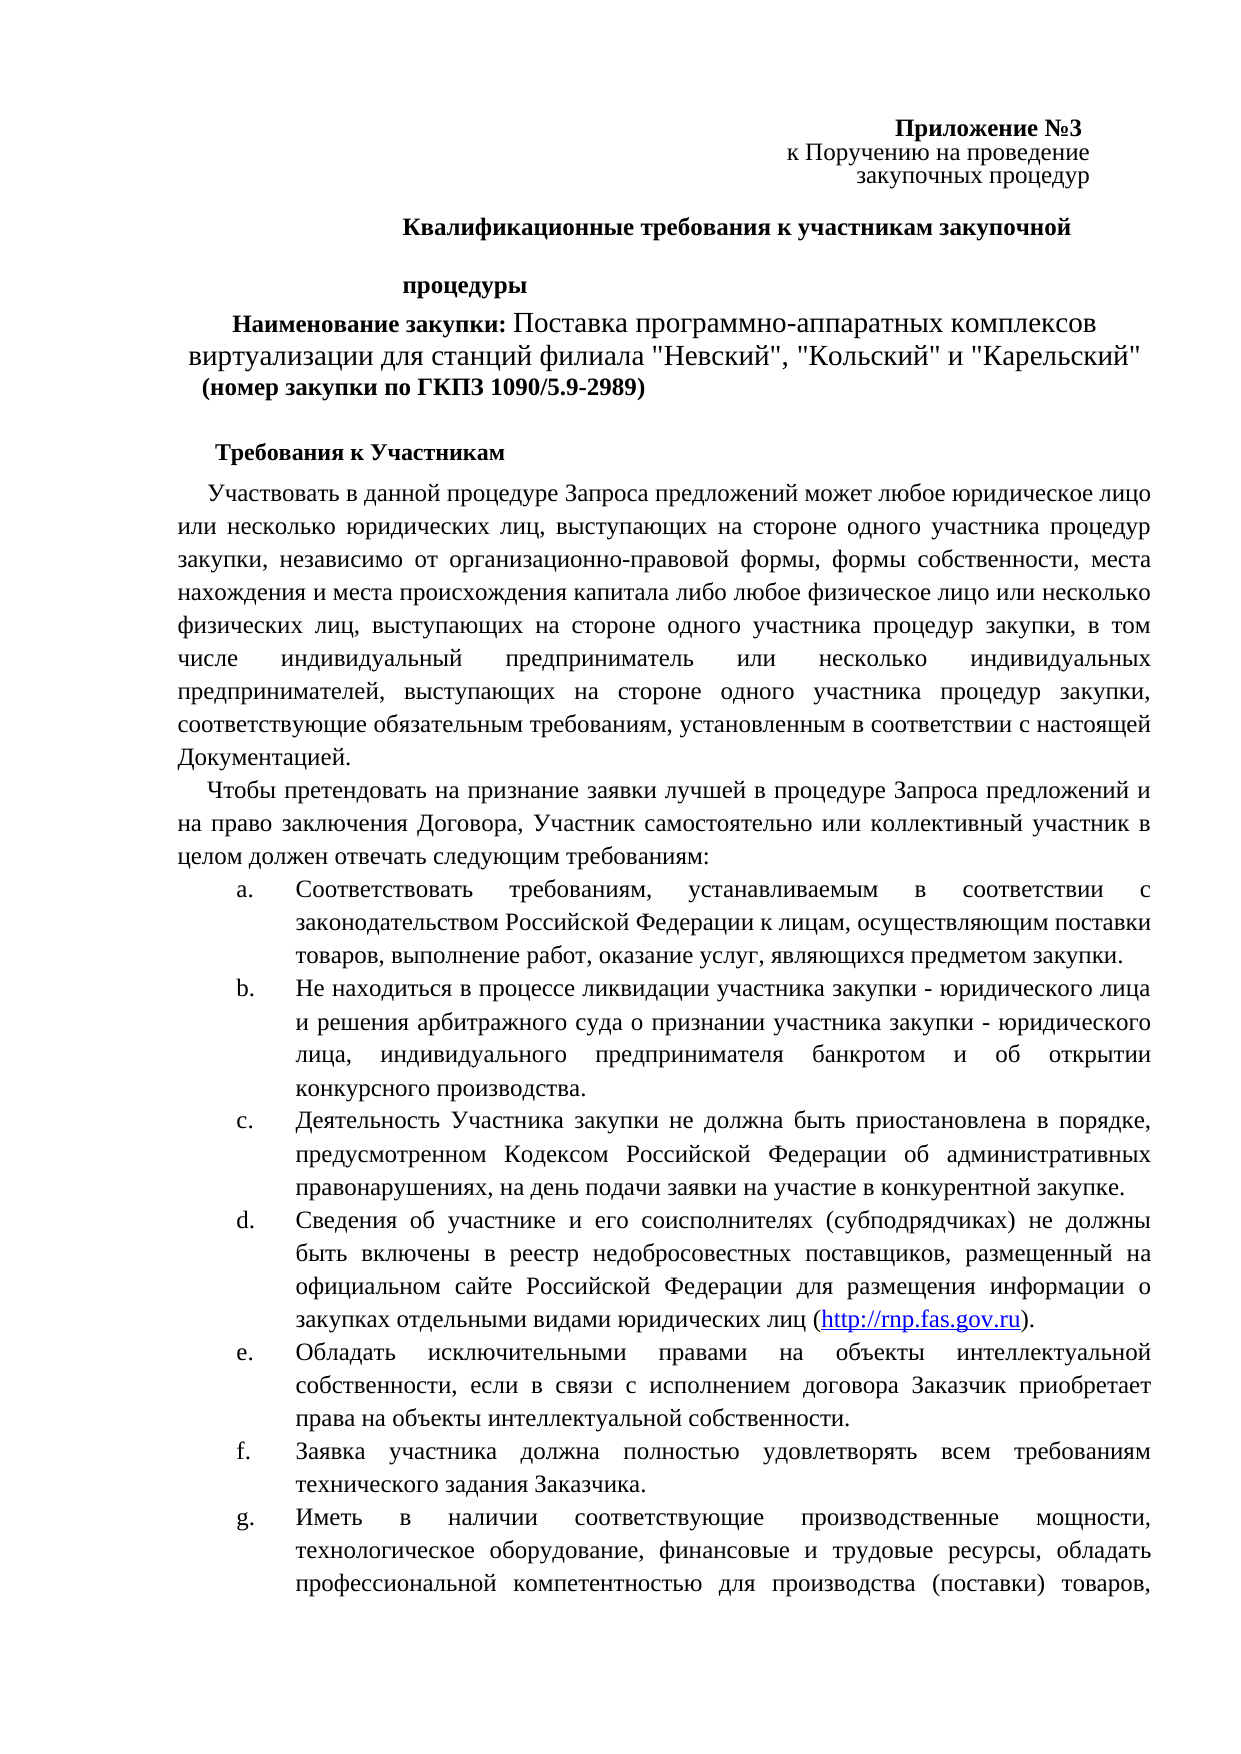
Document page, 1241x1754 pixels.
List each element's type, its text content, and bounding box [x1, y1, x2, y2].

text Приложение №3 [556, 118, 1152, 142]
text (номер закупки по ГКПЗ 1090/5.9-2989) [202, 372, 1152, 401]
list Сведения об участнике и его соисполнителях (субподрядчиках) не должны быть включены в реестр недобросовестных поставщиков, размещенный на официальном сайте Российской Федерации для размещения информации о закупках отдельными видами юридических лиц (http://rnp.fas.gov.ru). [236, 1205, 1152, 1332]
list Требования к Участникам [215, 438, 1152, 466]
list Не находиться в процессе ликвидации участника закупки - юридического лица и решения арбитражного суда о признании участника закупки - юридического лица, индивидуального предпринимателя банкротом и об открытии конкурсного производства. [236, 973, 1152, 1101]
text Квалификационные требования к участникам закупочной процедуры [402, 189, 1152, 305]
text Наименование закупки: Поставка программно-аппаратных комплексов виртуализации для станций филиала "Невский", "Кольский" и "Карельский" [177, 305, 1152, 372]
list Деятельность Участника закупки не должна быть приостановлена в порядке, предусмотренном Кодексом Российской Федерации об административных правонарушениях, на день подачи заявки на участие в конкурентной закупке. [236, 1106, 1152, 1200]
text Участвовать в данной процедуре Запроса предложений может любое юридическое лицо или несколько юридических лиц, выступающих на стороне одного участника процедур закупки, независимо от организационно-правовой формы, формы собственности, места нахождения и места происхождения капитала либо любое физическое лицо или несколько физических лиц, выступающих на стороне одного участника процедур закупки, в том числе индивидуальный предприниматель или несколько индивидуальных предпринимателей, выступающих на стороне одного участника процедур закупки, соответствующие обязательным требованиям, установленным в соответствии с настоящей Документацией. [177, 478, 1152, 771]
text к Поручению на проведение закупочных процедур [177, 142, 1089, 189]
text Чтобы претендовать на признание заявки лучшей в процедуре Запроса предложений и на право заключения Договора, Участник самостоятельно или коллективный участник в целом должен отвечать следующим требованиям: [177, 775, 1152, 870]
list Заявка участника должна полностью удовлетворять всем требованиям технического задания Заказчика. [236, 1436, 1152, 1498]
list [236, 1502, 1152, 1597]
list Соответствовать требованиям, устанавливаемым в соответствии с законодательством Российской Федерации к лицам, осуществляющим поставки товаров, выполнение работ, оказание услуг, являющихся предметом закупки. [236, 874, 1152, 969]
list Обладать исключительными правами на объекты интеллектуальной собственности, если в связи с исполнением договора Заказчик приобретает права на объекты интеллектуальной собственности. [236, 1337, 1152, 1432]
